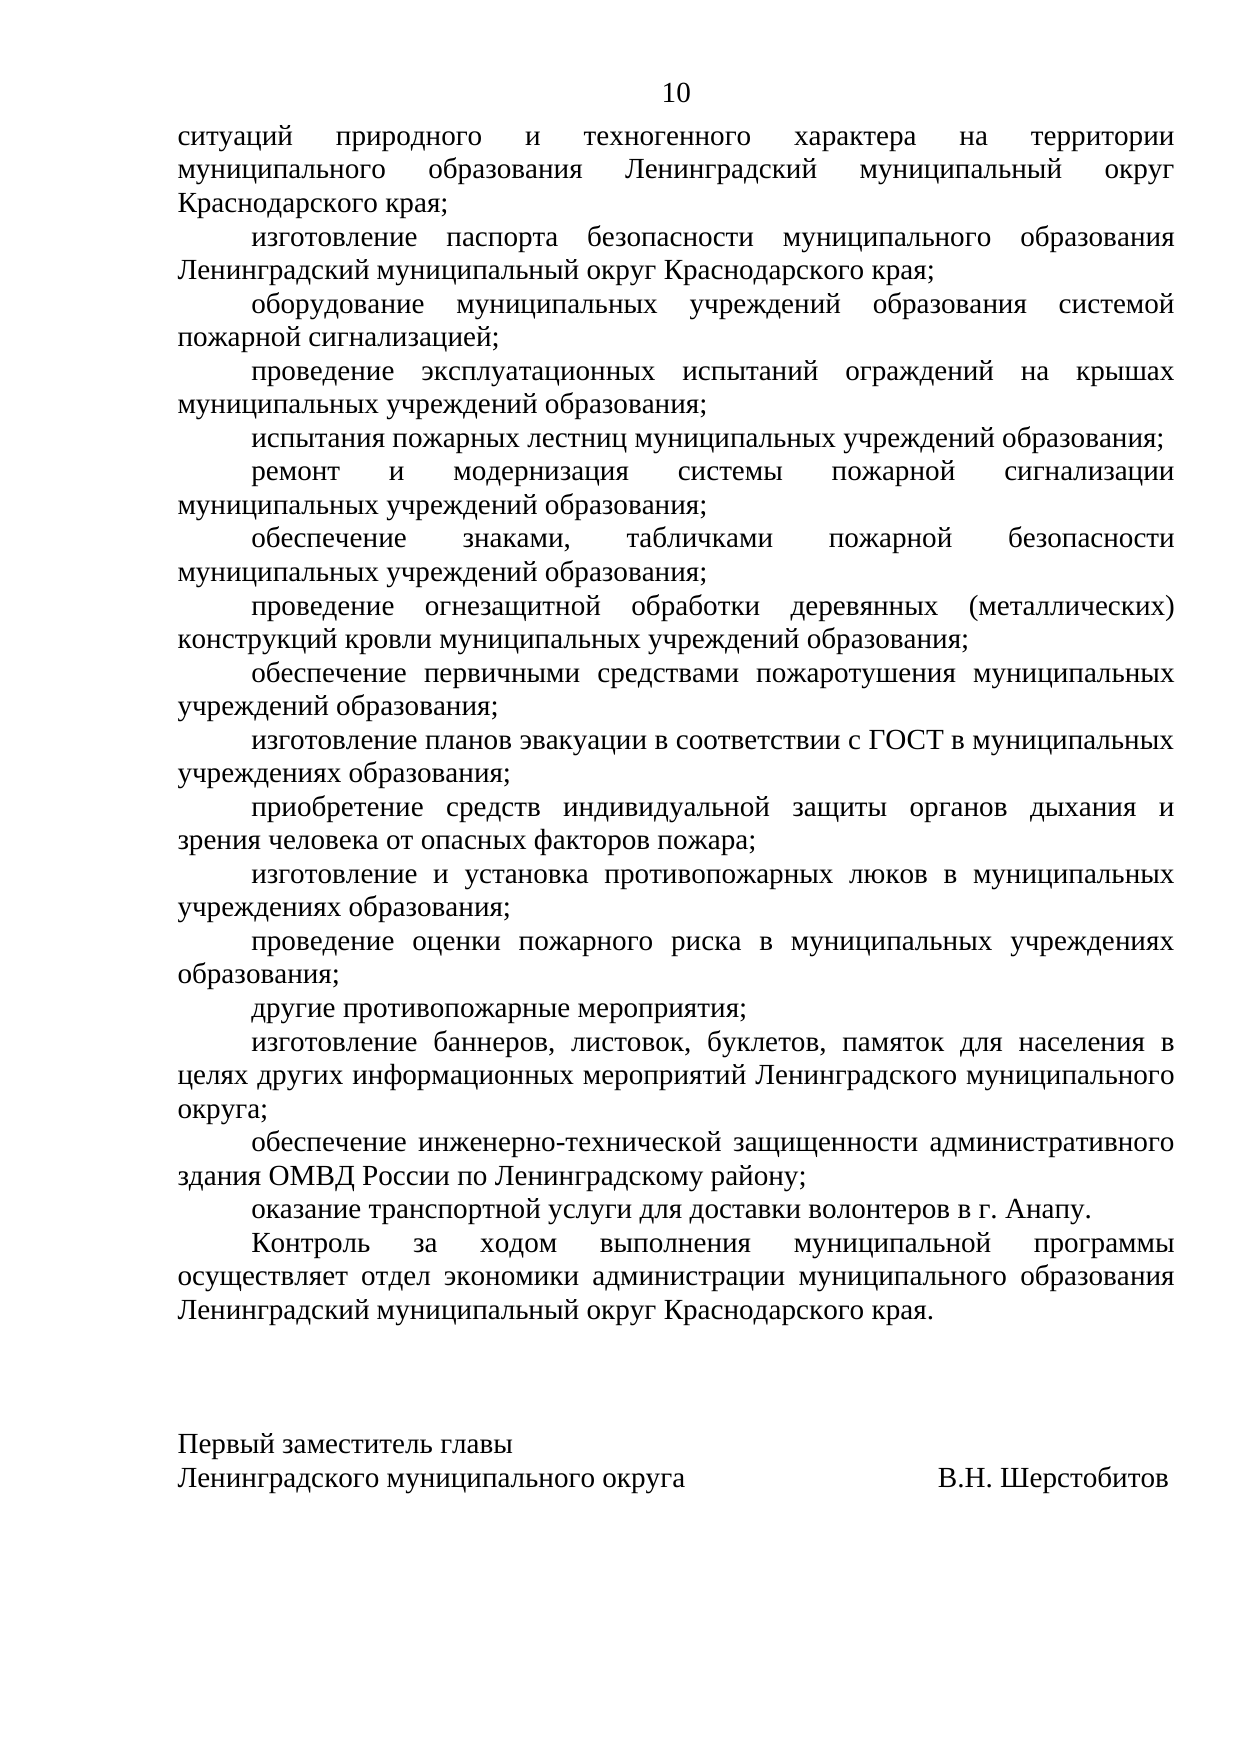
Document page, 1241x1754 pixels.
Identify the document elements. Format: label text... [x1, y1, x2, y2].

text Первый заместитель главы [177, 1426, 1175, 1460]
text ремонт и модернизация системы пожарной сигнализации муниципальных учреждений образования; [177, 453, 1175, 521]
text другие противопожарные мероприятия; [177, 990, 1175, 1024]
text обеспечение знаками, табличками пожарной безопасности муниципальных учреждений образования; [177, 521, 1175, 588]
text обеспечение первичными средствами пожаротушения муниципальных учреждений образования; [177, 655, 1175, 722]
text Ленинградского муниципального округа В.Н. Шерстобитов [177, 1460, 1175, 1493]
text испытания пожарных лестниц муниципальных учреждений образования; [177, 420, 1175, 453]
text обеспечение инженерно-технической защищенности административного здания ОМВД России по Ленинградскому району; [177, 1124, 1175, 1191]
text изготовление баннеров, листовок, буклетов, памяток для населения в целях других информационных мероприятий Ленинградского муниципального округа; [177, 1024, 1175, 1124]
text проведение огнезащитной обработки деревянных (металлических) конструкций кровли муниципальных учреждений образования; [177, 588, 1175, 655]
text Контроль за ходом выполнения муниципальной программы осуществляет отдел экономики администрации муниципального образования Ленинградский муниципальный округ Краснодарского края. [177, 1225, 1175, 1326]
text изготовление планов эвакуации в соответствии с ГОСТ в муниципальных учреждениях образования; [177, 722, 1175, 789]
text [177, 118, 1175, 219]
text оказание транспортной услуги для доставки волонтеров в г. Анапу. [177, 1191, 1175, 1225]
text проведение эксплуатационных испытаний ограждений на крышах муниципальных учреждений образования; [177, 353, 1175, 420]
text проведение оценки пожарного риска в муниципальных учреждениях образования; [177, 923, 1175, 990]
text приобретение средств индивидуальной защиты органов дыхания и зрения человека от опасных факторов пожара; [177, 789, 1175, 856]
text изготовление паспорта безопасности муниципального образования Ленинградский муниципальный округ Краснодарского края; [177, 219, 1175, 286]
text изготовление и установка противопожарных люков в муниципальных учреждениях образования; [177, 856, 1175, 923]
text оборудование муниципальных учреждений образования системой пожарной сигнализацией; [177, 286, 1175, 353]
